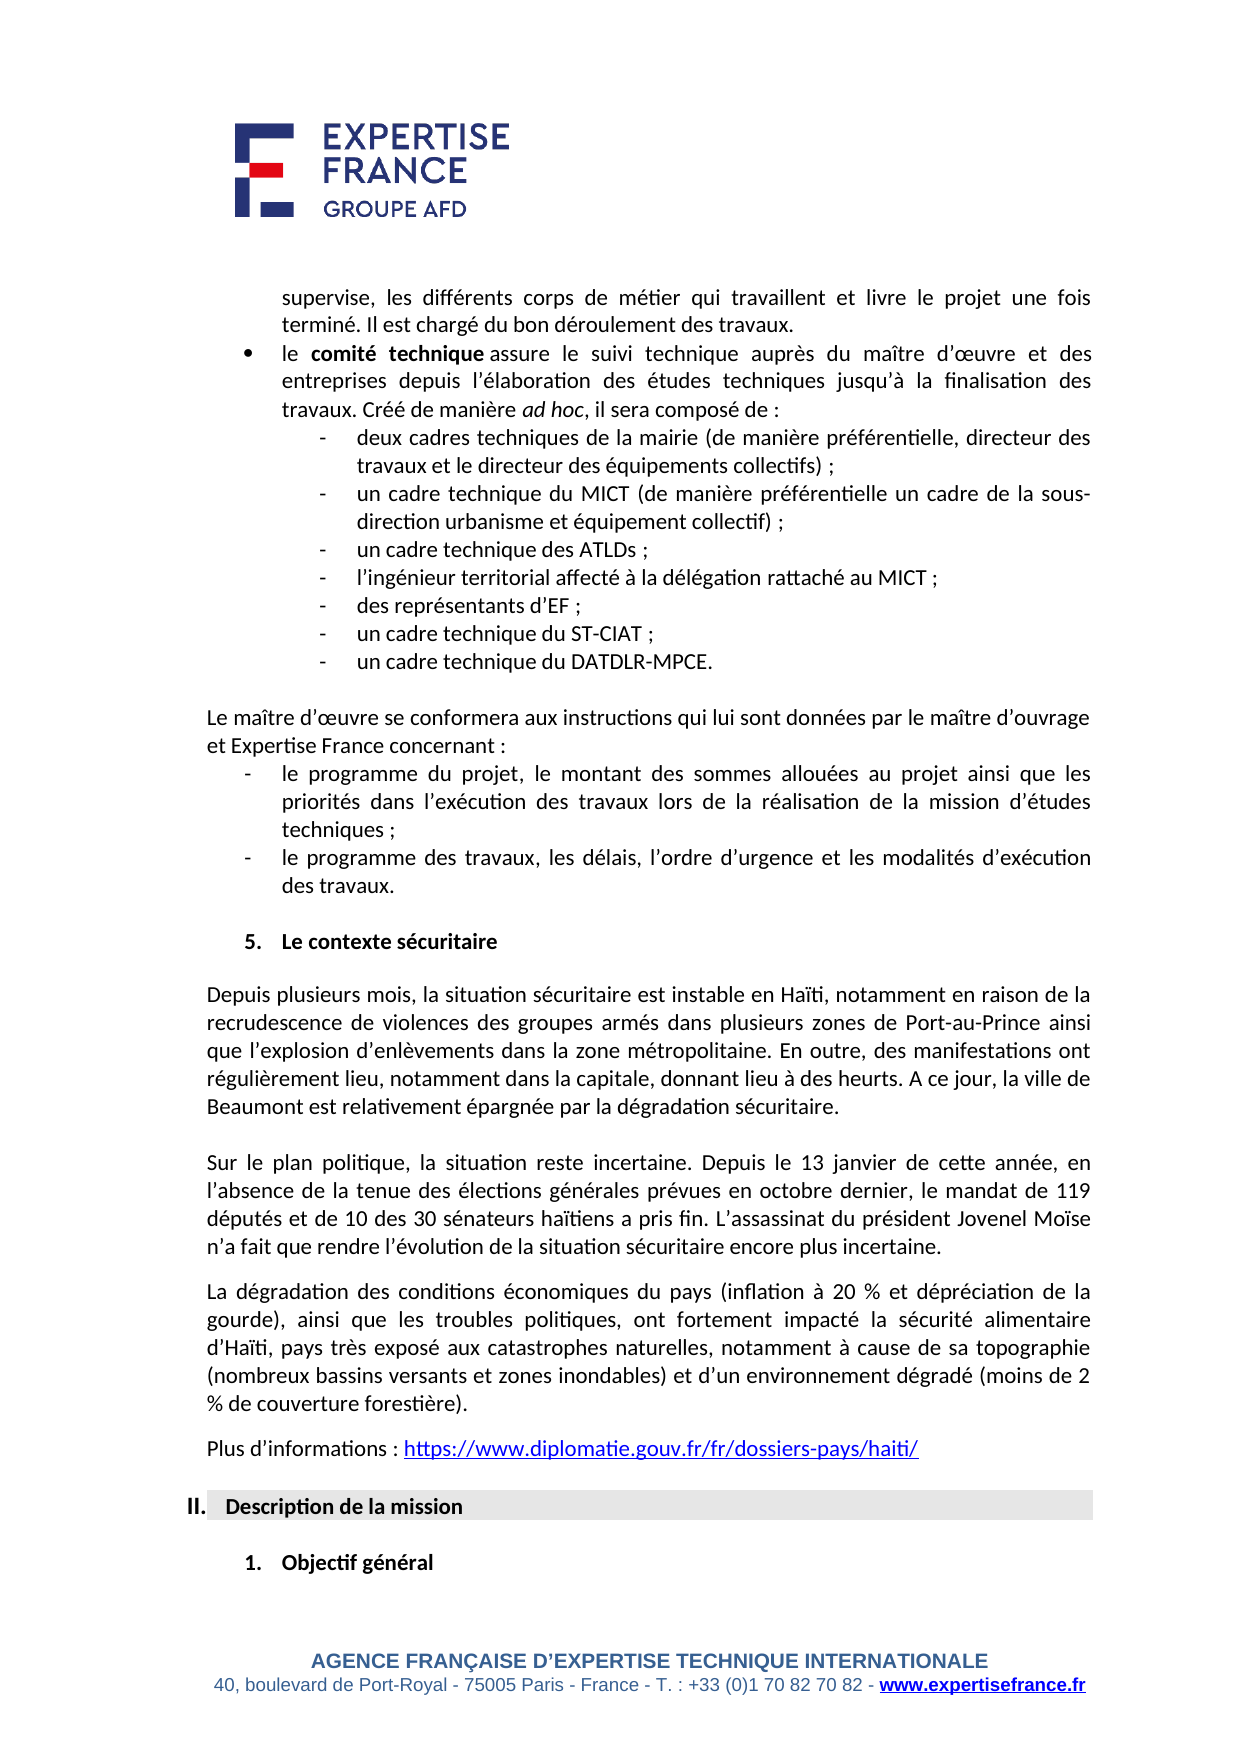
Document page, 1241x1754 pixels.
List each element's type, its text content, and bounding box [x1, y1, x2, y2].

list un cadre technique du ST-CIAT ; [319, 619, 1093, 647]
list un cadre technique du DATDLR-MPCE. [319, 647, 1093, 675]
text Le maître d’œuvre se conformera aux instructions qui lui sont données par le maître d’ouvrage et Expertise France concernant : [207, 703, 1093, 759]
list deux cadres techniques de la mairie (de manière préférentielle, directeur des travaux et le directeur des équipements collectifs) ; [319, 423, 1093, 479]
text Le contexte sécuritaire [244, 927, 1093, 955]
text Sur le plan politique, la situation reste incertaine. Depuis le 13 janvier de cette année, en l’absence de la tenue des élections générales prévues en octobre dernier, le mandat de 119 députés et de 10 des 30 sénateurs haïtiens a pris fin. L’assassinat du président Jovenel Moïse n’a fait que rendre l’évolution de la situation sécuritaire encore plus incertaine. [207, 1148, 1093, 1260]
text Depuis plusieurs mois, la situation sécuritaire est instable en Haïti, notamment en raison de la recrudescence de violences des groupes armés dans plusieurs zones de Port-au-Prince ainsi que l’explosion d’enlèvements dans la zone métropolitaine. En outre, des manifestations ont régulièrement lieu, notamment dans la capitale, donnant lieu à des heurts. A ce jour, la ville de Beaumont est relativement épargnée par la dégradation sécuritaire. [207, 980, 1093, 1120]
list l’ingénieur territorial affecté à la délégation rattaché au MICT ; [319, 563, 1093, 591]
text La dégradation des conditions économiques du pays (inflation à 20 % et dépréciation de la gourde), ainsi que les troubles politiques, ont fortement impacté la sécurité alimentaire d’Haïti, pays très exposé aux catastrophes naturelles, notamment à cause de sa topographie (nombreux bassins versants et zones inondables) et d’un environnement dégradé (moins de 2 % de couverture forestière). [207, 1277, 1093, 1417]
list le comité technique assure le suivi technique auprès du maître d’œuvre et des entreprises depuis l’élaboration des études techniques jusqu’à la finalisation des travaux. Créé de manière ad hoc, il sera composé de : [244, 339, 1093, 423]
list Objectif général [244, 1548, 1093, 1576]
text Description de la mission [207, 1490, 1093, 1520]
list le programme du projet, le montant des sommes allouées au projet ainsi que les priorités dans l’exécution des travaux lors de la réalisation de la mission d’études techniques ; [244, 759, 1093, 843]
list un cadre technique des ATLDs ; [319, 535, 1093, 563]
list un cadre technique du MICT (de manière préférentielle un cadre de la sous-direction urbanisme et équipement collectif) ; [319, 479, 1093, 535]
picture [206, 82, 542, 255]
list des représentants d’EF ; [319, 591, 1093, 619]
text Plus d’informations : https://www.diplomatie.gouv.fr/fr/dossiers-pays/haiti/ [207, 1434, 1093, 1462]
list le programme des travaux, les délais, l’ordre d’urgence et les modalités d’exécution des travaux. [244, 843, 1093, 899]
